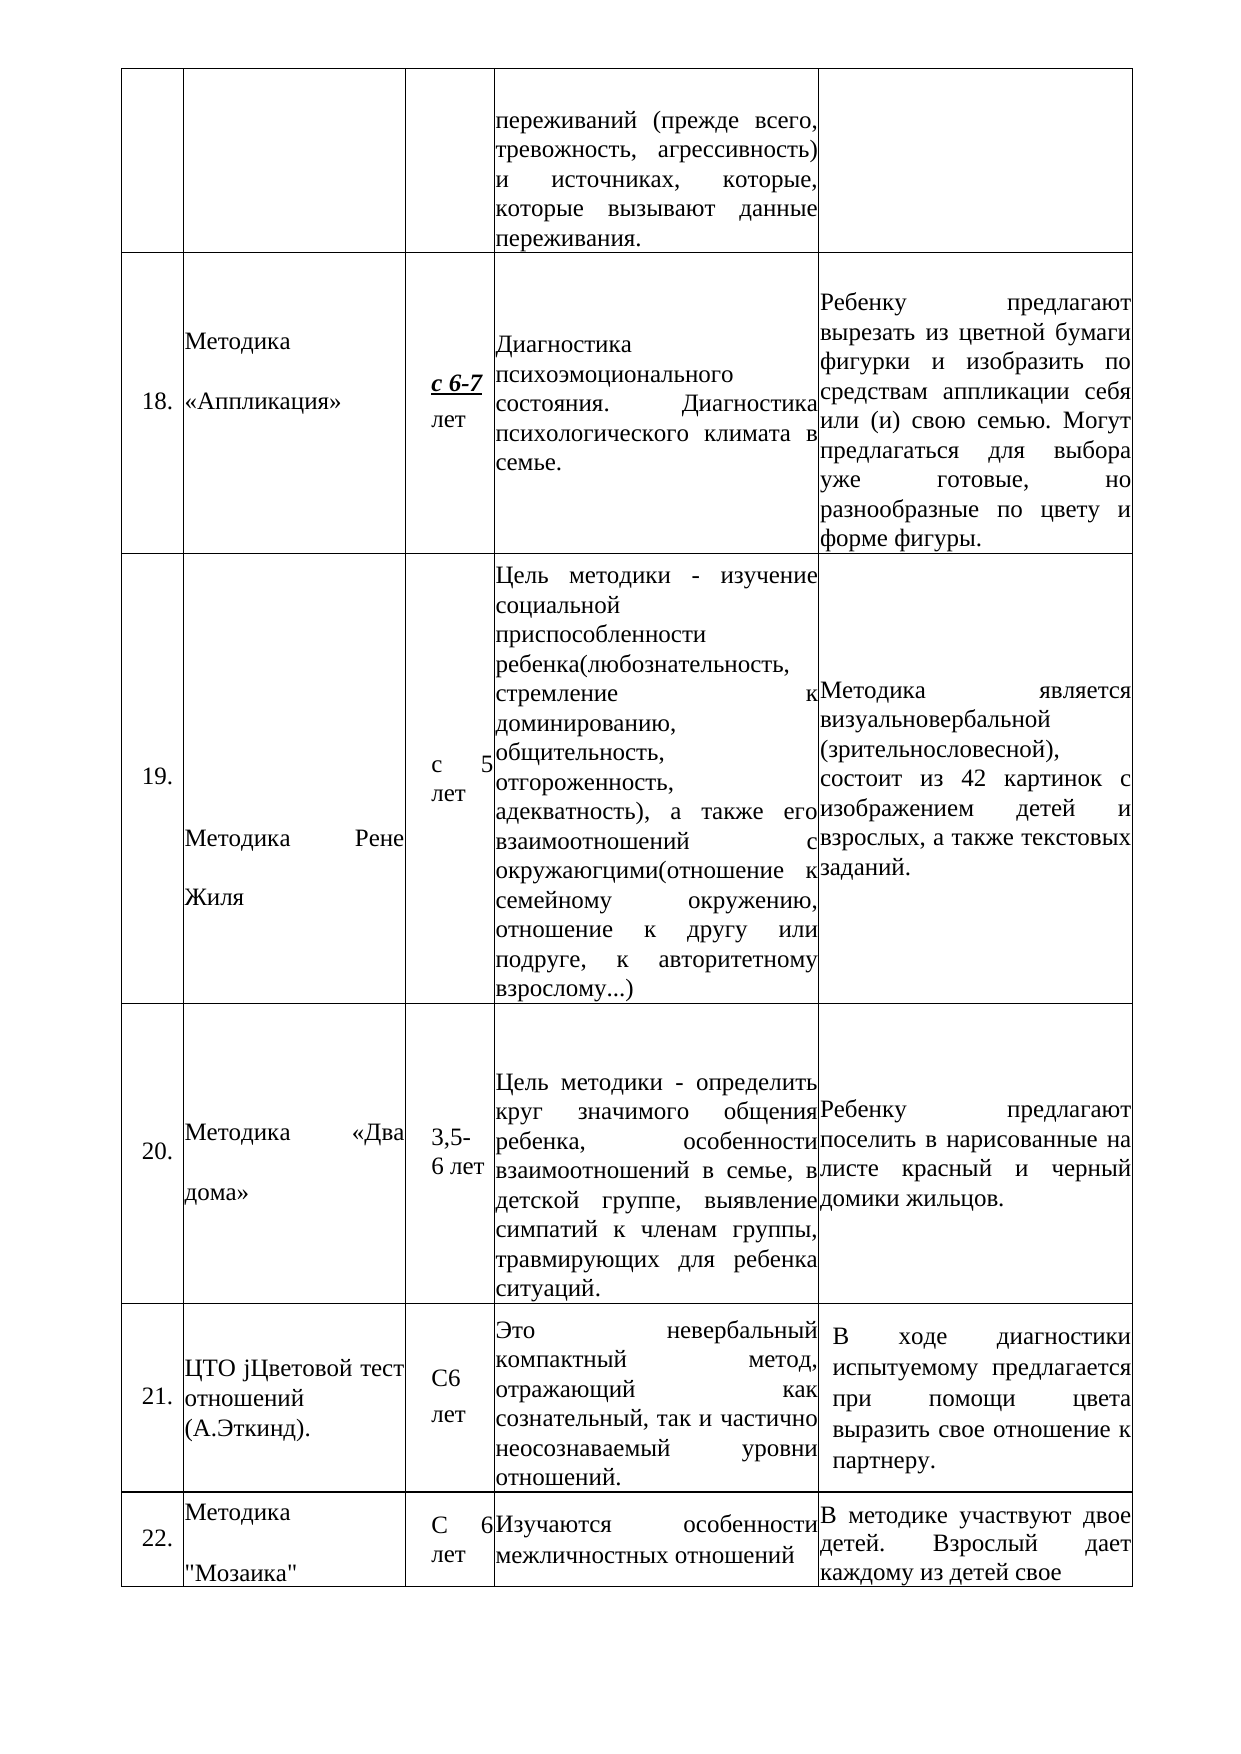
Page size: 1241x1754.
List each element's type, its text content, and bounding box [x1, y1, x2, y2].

table_cell 22. [122, 1493, 183, 1586]
table_cell 3,5- 6 лет [406, 1004, 494, 1302]
table_header [122, 69, 183, 252]
table_cell 18. [122, 253, 183, 552]
table_cell с 6-7 лет [406, 253, 494, 552]
table_cell 21. [122, 1304, 183, 1491]
table_cell Это невербальный компактный метод, отражающий как сознательный, так и частично неосознаваемый уровни отношений. [495, 1304, 818, 1491]
table_cell Ребенку предлагают поселить в нарисованные на листе красный и черный домики жильцов. [819, 1004, 1132, 1302]
table_cell В методике участвуют двое детей. Взрослый дает каждому из детей свое [819, 1493, 1132, 1586]
table_cell Методика Рене Жиля [184, 554, 405, 1002]
table_cell Методика «Аппликация» [184, 253, 405, 552]
table_cell Ребенку предлагают вырезать из цветной бумаги фигурки и изобразить по средствам аппликации себя или (и) свою семью. Могут предлагаться для выбора уже готовые, но разнообразные по цвету и форме фигуры. [819, 253, 1132, 552]
table_cell Диагностика психоэмоционального состояния. Диагностика психологического климата в семье. [495, 253, 818, 552]
table_cell В ходе диагностики испытуемому предлагается при помощи цвета выразить свое отношение к партнеру. [819, 1304, 1132, 1491]
table_header [819, 69, 1132, 252]
table_cell Цель методики - изучение социальной приспособленности ребенка(любознательность, стремление к доминированию, общительность, отгороженность, адекватность), а также его взаимоотношений с окружаюгцими(отношение к семейному окружению, отношение к другу или подруге, к авторитетному взрослому...) [495, 554, 818, 1002]
table_cell ЦТО jЦветовой тест отношений (А.Эткинд). [184, 1304, 405, 1491]
table_cell Методика «Два дома» [184, 1004, 405, 1302]
table_cell Цель методики - определить круг значимого общения ребенка, особенности взаимоотношений в семье, в детской группе, выявление симпатий к членам группы, травмирующих для ребенка ситуаций. [495, 1004, 818, 1302]
table_cell Изучаются особенности межличностных отношений [495, 1493, 818, 1586]
table_cell с 5 лет [406, 554, 494, 1002]
table_cell Методика "Мозаика" [184, 1493, 405, 1586]
table_cell С6 лет [406, 1304, 494, 1491]
table_header переживаний (прежде всего, тревожность, агрессивность) и источниках, которые, которые вызывают данные переживания. [495, 69, 818, 252]
table_cell Методика является визуальновербальной (зрительнословесной), состоит из 42 картинок с изображением детей и взрослых, а также текстовых заданий. [819, 554, 1132, 1002]
table_header [184, 69, 405, 252]
table_cell С 6 лет [406, 1493, 494, 1586]
table_header [406, 69, 494, 252]
table_cell 19. [122, 554, 183, 1002]
table_cell 20. [122, 1004, 183, 1302]
